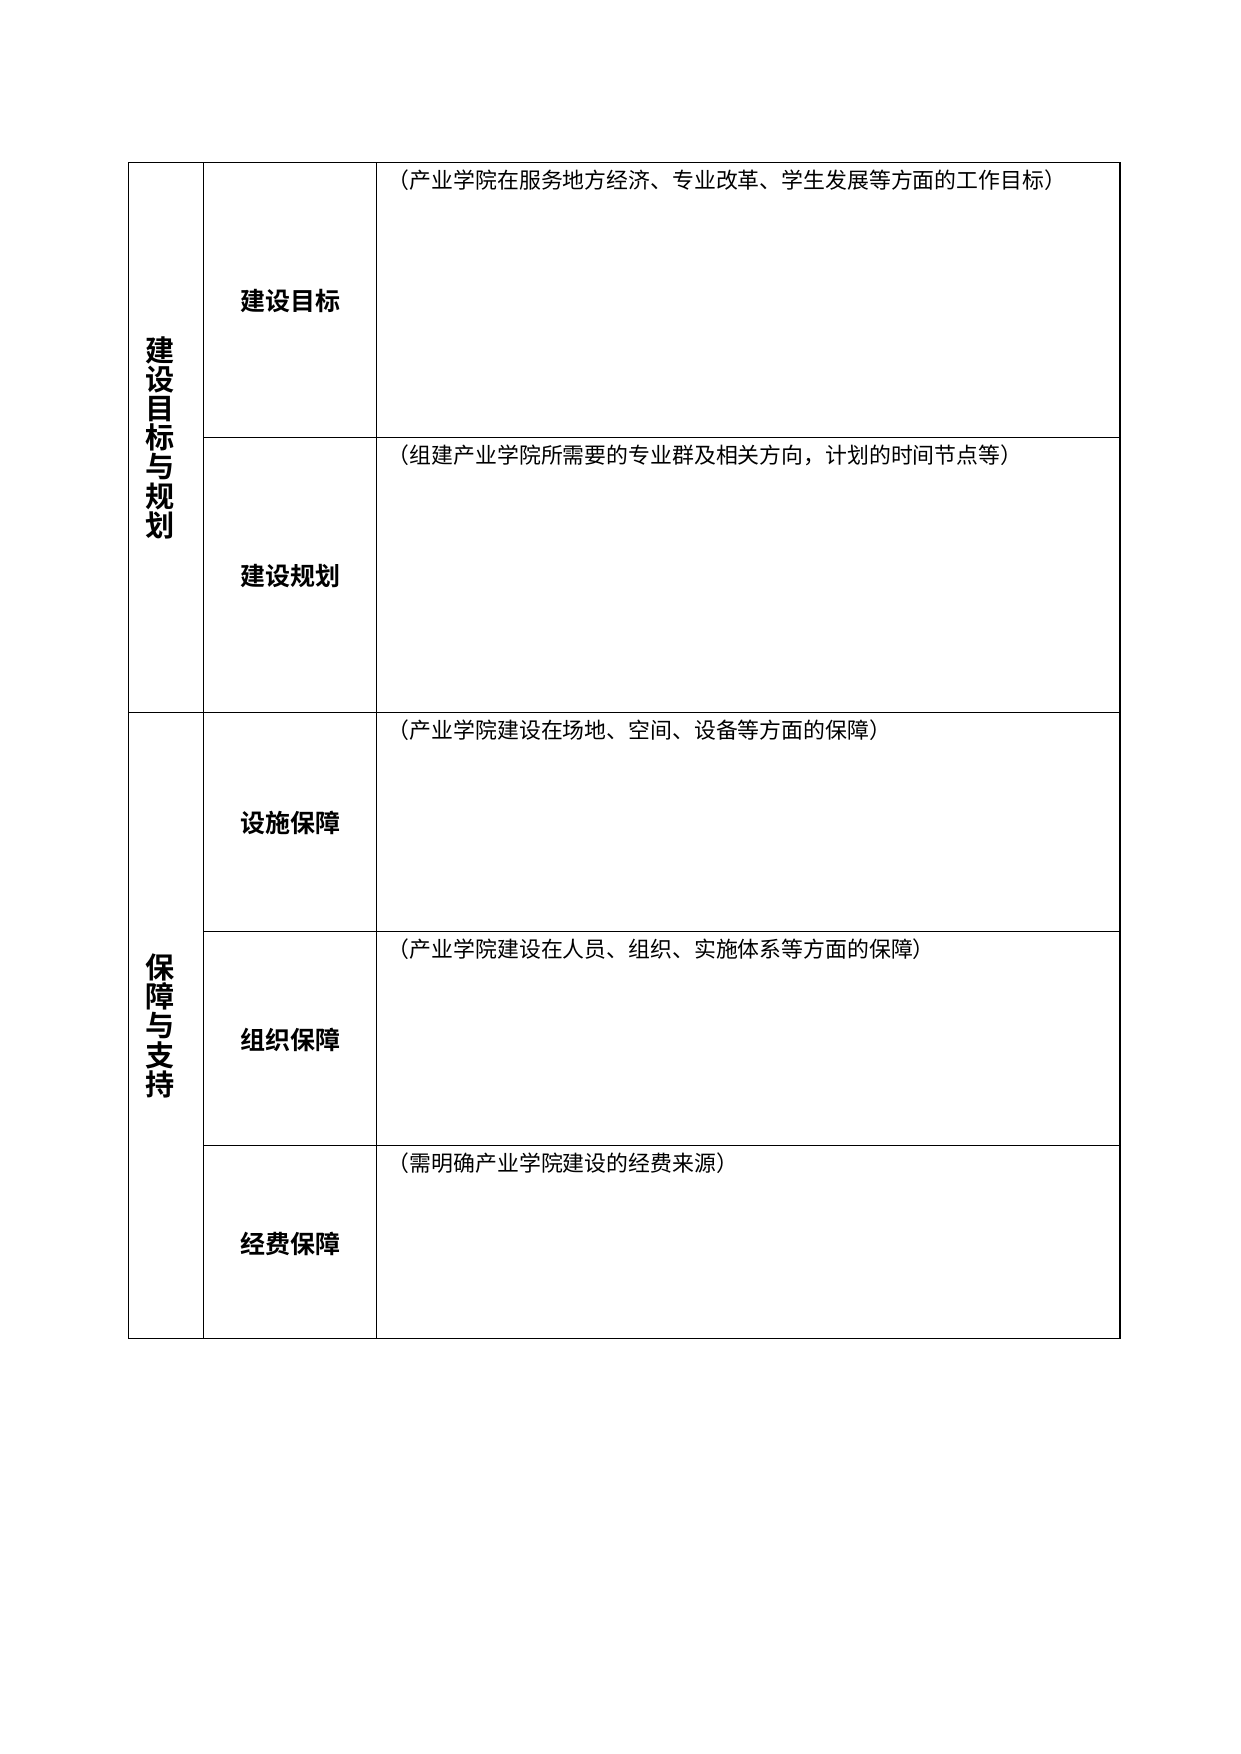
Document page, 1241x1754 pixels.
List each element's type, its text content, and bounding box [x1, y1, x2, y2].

table_cell （产业学院建设在场地、空间、设备等方面的保障） [377, 713, 1119, 931]
table_cell 建设目标 [204, 163, 376, 437]
table_cell （需明确产业学院建设的经费来源） [377, 1146, 1119, 1338]
table_cell （组建产业学院所需要的专业群及相关方向，计划的时间节点等） [377, 438, 1119, 712]
table_cell 设施保障 [204, 713, 376, 931]
table_cell 建设规划 [204, 438, 376, 712]
table_cell （产业学院在服务地方经济、专业改革、学生发展等方面的工作目标） [377, 163, 1119, 437]
table_cell 保障与支持 [129, 713, 203, 1338]
table_cell （产业学院建设在人员、组织、实施体系等方面的保障） [377, 932, 1119, 1145]
table_cell 经费保障 [204, 1146, 376, 1338]
table_cell 组织保障 [204, 932, 376, 1145]
table_cell 建设目标与规划 [129, 163, 203, 712]
